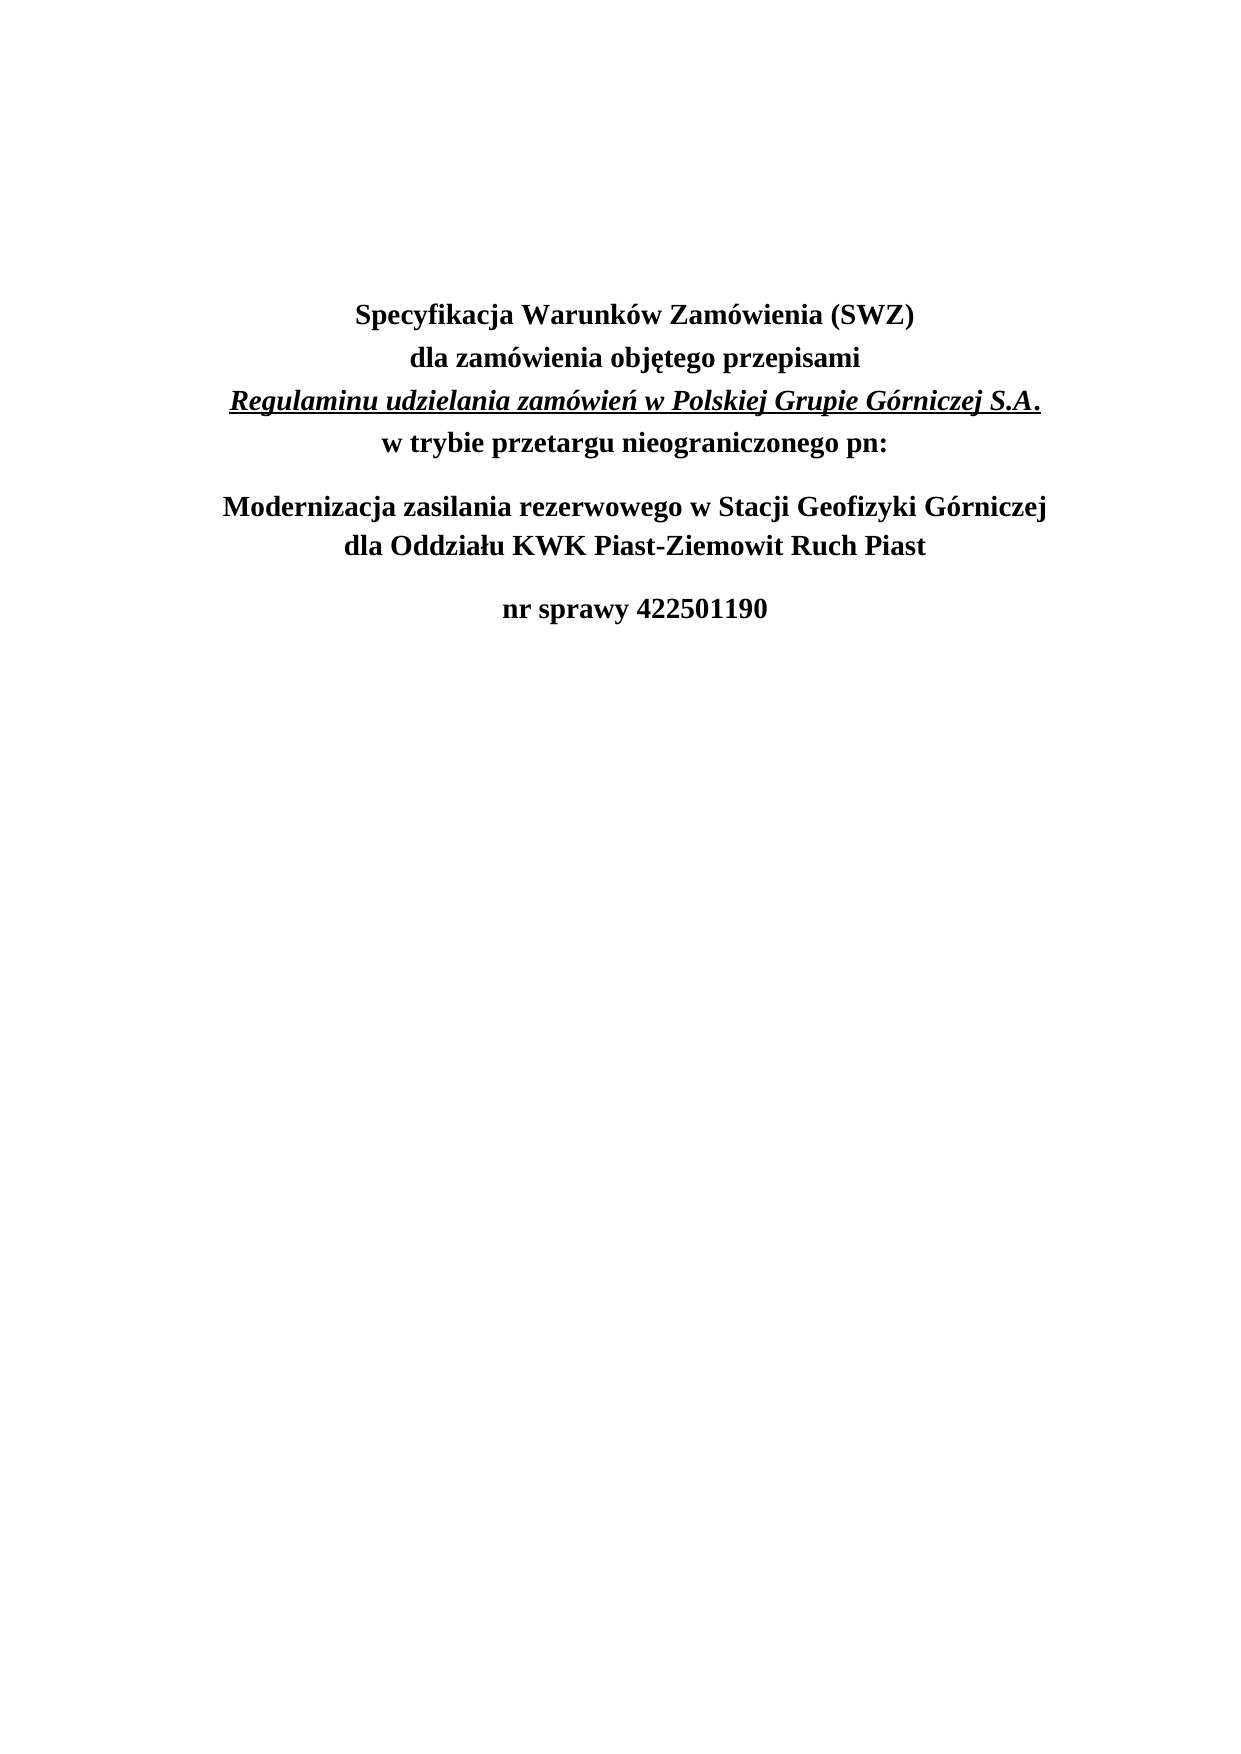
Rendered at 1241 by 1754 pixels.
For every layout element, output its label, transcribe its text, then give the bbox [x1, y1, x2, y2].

text Modernizacja zasilania rezerwowego w Stacji Geofizyki Górniczej dla Oddziału KWK Piast-Ziemowit Ruch Piast [148, 489, 1122, 561]
text w trybie przetargu nieograniczonego pn: [148, 426, 1122, 459]
text dla zamówienia objętego przepisami [148, 340, 1122, 374]
text Regulaminu udzielania zamówień w Polskiej Grupie Górniczej S.A. [148, 383, 1122, 416]
text Specyfikacja Warunków Zamówienia (SWZ) [148, 297, 1122, 331]
text nr sprawy 422501190 [148, 591, 1122, 625]
